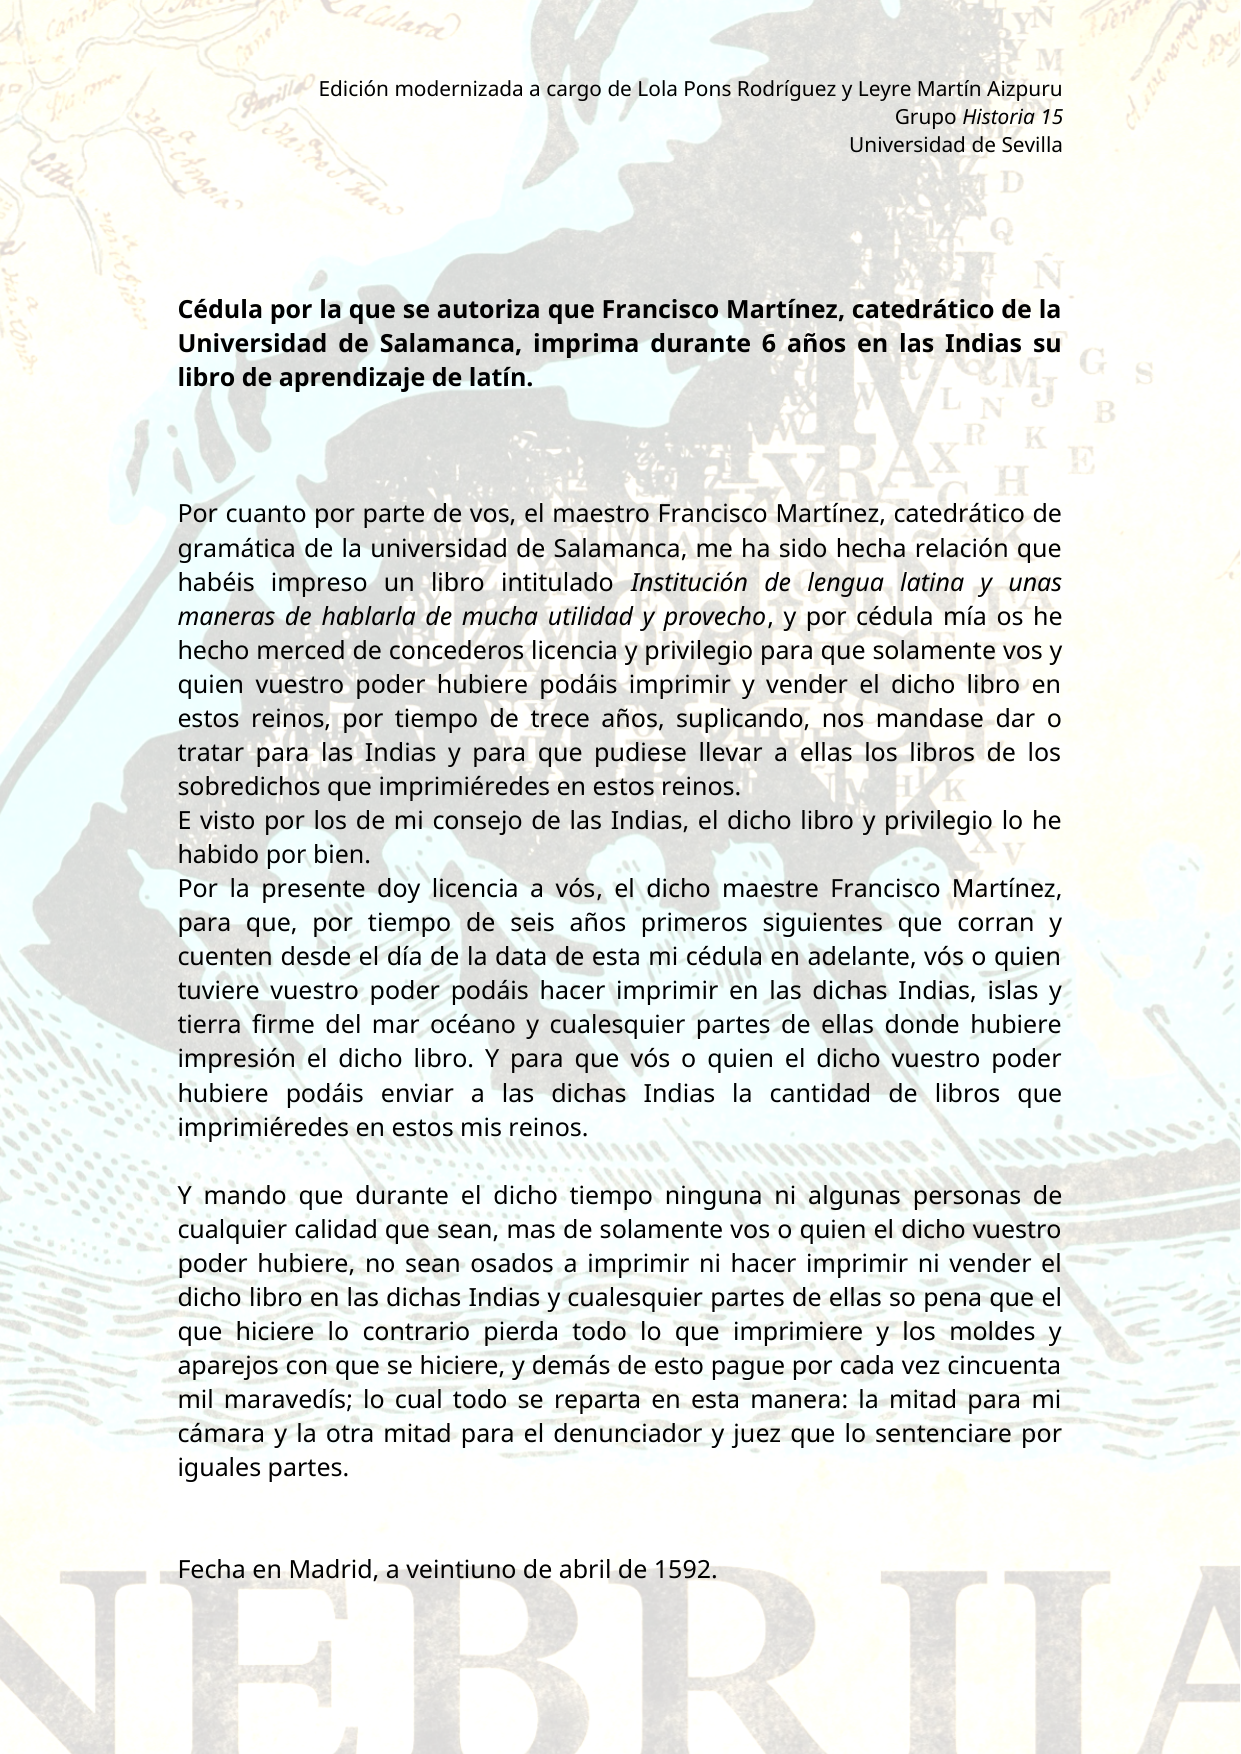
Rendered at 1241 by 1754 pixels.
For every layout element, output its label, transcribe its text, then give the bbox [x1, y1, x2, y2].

text Y mando que durante el dicho tiempo ninguna ni algunas personas de cualquier calidad que sean, mas de solamente vos o quien el dicho vuestro poder hubiere, no sean osados a imprimir ni hacer imprimir ni vender el dicho libro en las dichas Indias y cualesquier partes de ellas so pena que el que hiciere lo contrario pierda todo lo que imprimiere y los moldes y aparejos con que se hiciere, y demás de esto pague por cada vez cincuenta mil maravedís; lo cual todo se reparta en esta manera: la mitad para mi cámara y la otra mitad para el denunciador y juez que lo sentenciare por iguales partes. [177, 1177, 1063, 1484]
text Cédula por la que se autoriza que Francisco Martínez, catedrático de la Universidad de Salamanca, imprima durante 6 años en las Indias su libro de aprendizaje de latín. [177, 292, 1063, 394]
text E visto por los de mi consejo de las Indias, el dicho libro y privilegio lo he habido por bien. [177, 803, 1063, 871]
text Fecha en Madrid, a veintiuno de abril de 1592. [177, 1552, 1063, 1586]
text Por cuanto por parte de vos, el maestro Francisco Martínez, catedrático de gramática de la universidad de Salamanca, me ha sido hecha relación que habéis impreso un libro intitulado Institución de lengua latina y unas maneras de hablarla de mucha utilidad y provecho, y por cédula mía os he hecho merced de concederos licencia y privilegio para que solamente vos y quien vuestro poder hubiere podáis imprimir y vender el dicho libro en estos reinos, por tiempo de trece años, suplicando, nos mandase dar o tratar para las Indias y para que pudiese llevar a ellas los libros de los sobredichos que imprimiéredes en estos reinos. [177, 496, 1063, 803]
text Por la presente doy licencia a vós, el dicho maestre Francisco Martínez, para que, por tiempo de seis años primeros siguientes que corran y cuenten desde el día de la data de esta mi cédula en adelante, vós o quien tuviere vuestro poder podáis hacer imprimir en las dichas Indias, islas y tierra firme del mar océano y cualesquier partes de ellas donde hubiere impresión el dicho libro. Y para que vós o quien el dicho vuestro poder hubiere podáis enviar a las dichas Indias la cantidad de libros que imprimiéredes en estos mis reinos. [177, 871, 1063, 1143]
